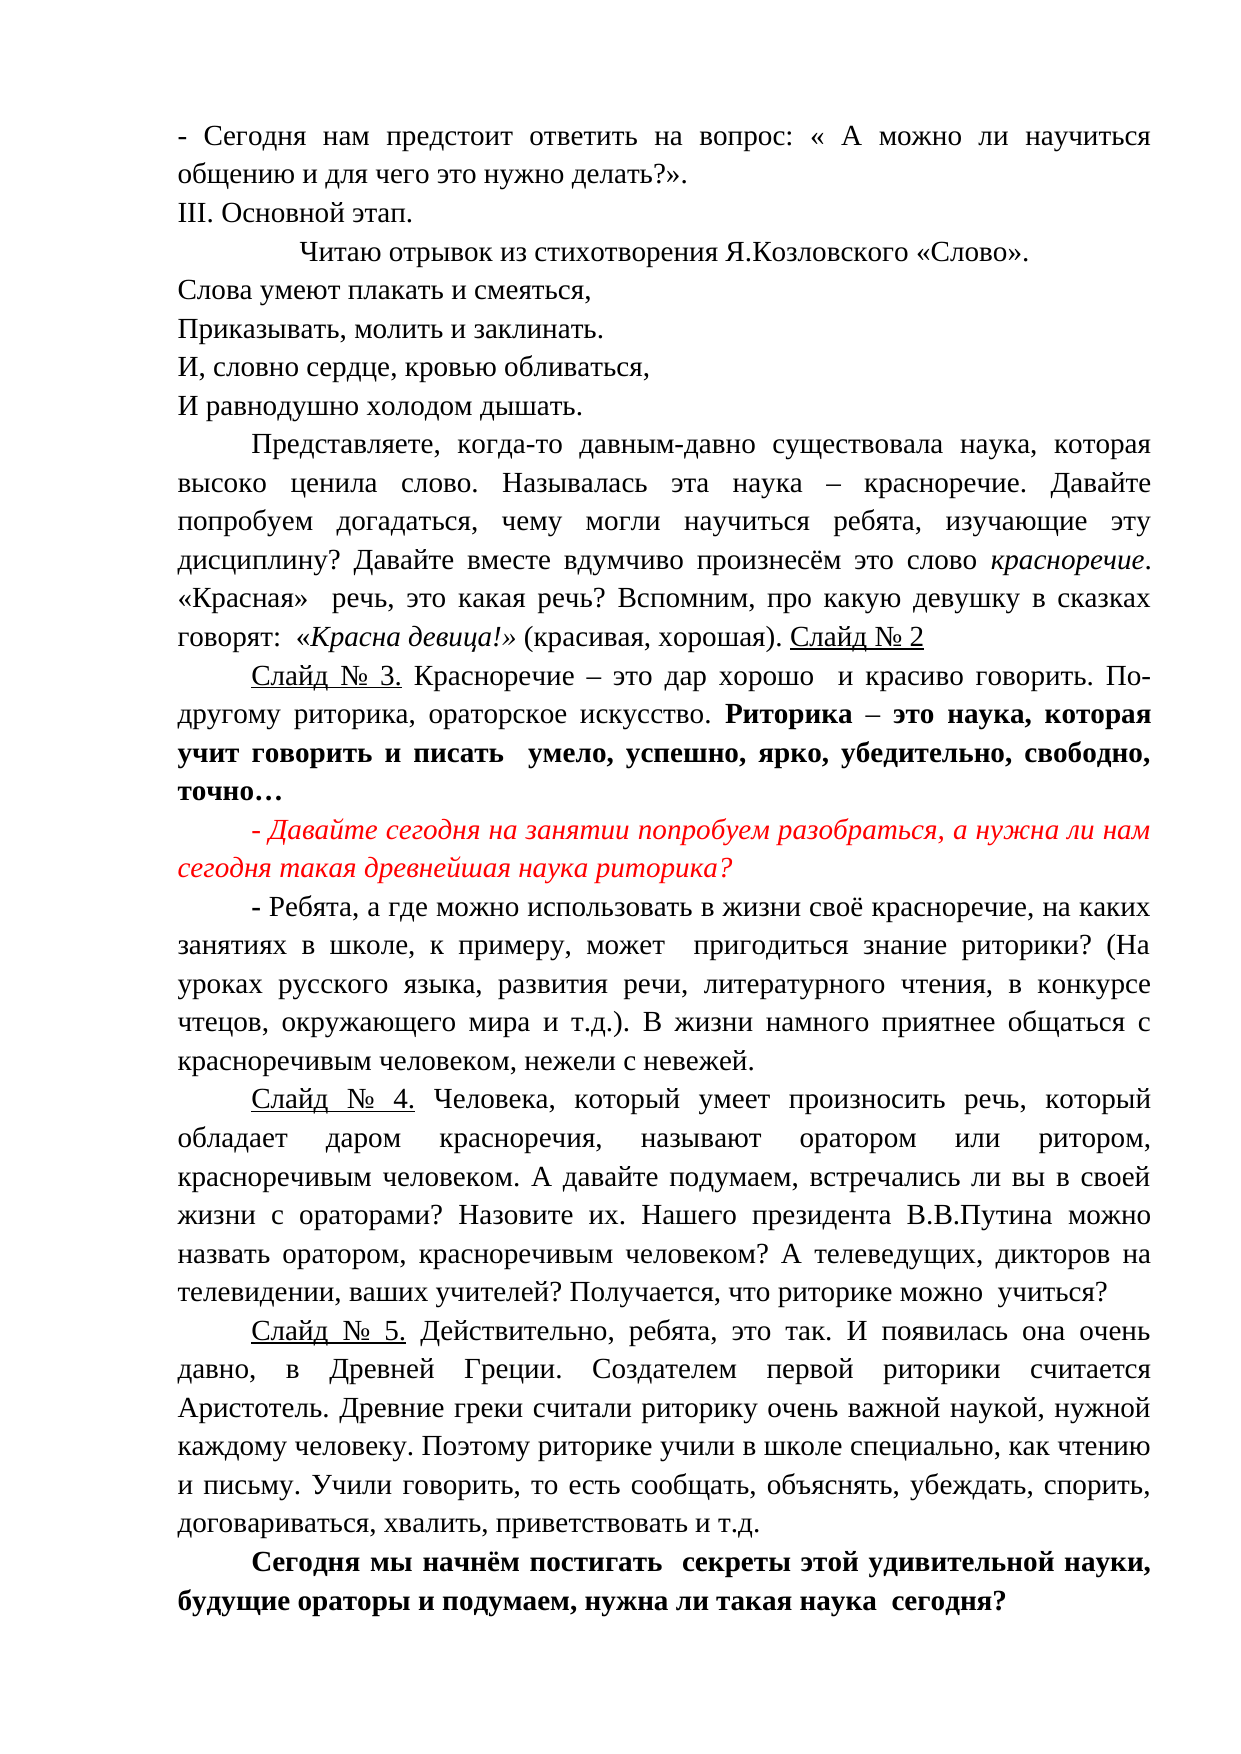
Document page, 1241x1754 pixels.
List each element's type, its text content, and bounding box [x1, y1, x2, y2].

text Слайд № 5. Действительно, ребята, это так. И появилась она очень давно, в Древней Греции. Создателем первой риторики считается Аристотель. Древние греки считали риторику очень важной наукой, нужной каждому человеку. Поэтому риторике учили в школе специально, как чтению и письму. Учили говорить, то есть сообщать, объяснять, убеждать, спорить, договариваться, хвалить, приветствовать и т.д. [177, 1313, 1152, 1539]
text - Сегодня нам предстоит ответить на вопрос: « А можно ли научиться общению и для чего это нужно делать?». [177, 118, 1152, 190]
text III. Основной этап. [177, 195, 1152, 229]
text - Давайте сегодня на занятии попробуем разобраться, а нужна ли нам сегодня такая древнейшая наука риторика? [177, 812, 1152, 884]
text - Ребята, а где можно использовать в жизни своё красноречие, на каких занятиях в школе, к примеру, может пригодиться знание риторики? (На уроках русского языка, развития речи, литературного чтения, в конкурсе чтецов, окружающего мира и т.д.). В жизни намного приятнее общаться с красноречивым человеком, нежели с невежей. [177, 889, 1152, 1077]
text Приказывать, молить и заклинать. [177, 311, 1152, 344]
text Слайд № 4. Человека, который умеет произносить речь, который обладает даром красноречия, называют оратором или ритором, красноречивым человеком. А давайте подумаем, встречались ли вы в своей жизни с ораторами? Назовите их. Нашего президента В.В.Путина можно назвать оратором, красноречивым человеком? А телеведущих, дикторов на телевидении, ваших учителей? Получается, что риторике можно учиться? [177, 1082, 1152, 1308]
text Слайд № 3. Красноречие – это дар хорошо и красиво говорить. По-другому риторика, ораторское искусство. Риторика – это наука, которая учит говорить и писать умело, успешно, ярко, убедительно, свободно, точно… [177, 658, 1152, 807]
text Представляете, когда-то давным-давно существовала наука, которая высоко ценила слово. Называлась эта наука – красноречие. Давайте попробуем догадаться, чему могли научиться ребята, изучающие эту дисциплину? Давайте вместе вдумчиво произнесём это слово красноречие. «Красная» речь, это какая речь? Вспомним, про какую девушку в сказках говорят: «Красна девица!» (красивая, хорошая). Слайд № 2 [177, 426, 1152, 653]
text И, словно сердце, кровью обливаться, [177, 349, 1152, 383]
text Читаю отрывок из стихотворения Я.Козловского «Слово». [177, 234, 1152, 267]
text И равнодушно холодом дышать. [177, 388, 1152, 421]
text Сегодня мы начнём постигать секреты этой удивительной науки, будущие ораторы и подумаем, нужна ли такая наука сегодня? [177, 1544, 1152, 1616]
text Слова умеют плакать и смеяться, [177, 272, 1152, 306]
